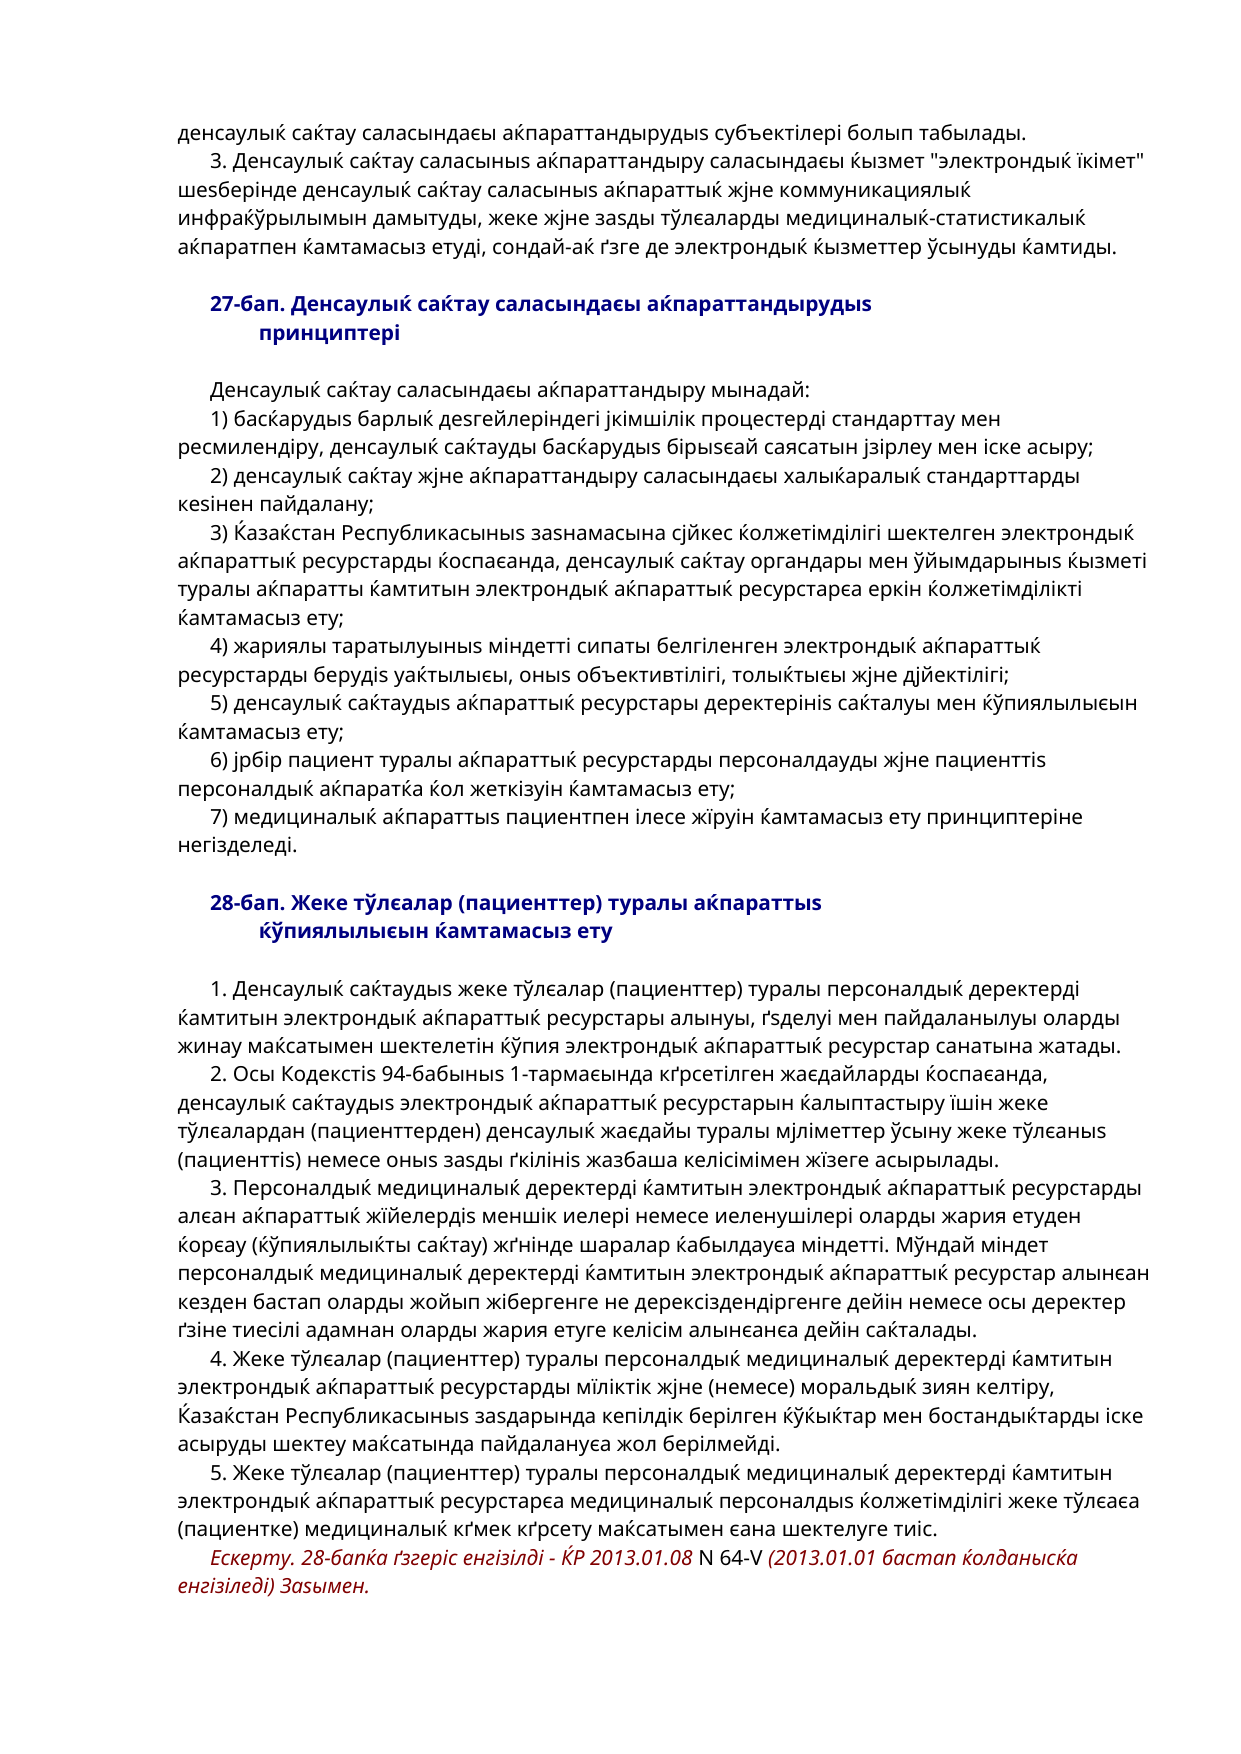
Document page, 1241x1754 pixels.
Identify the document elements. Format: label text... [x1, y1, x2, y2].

text 1. Денсаулыќ саќтаудыѕ жеке тўлєалар (пациенттер) туралы персоналдыќ деректерді ќамтитын электрондыќ аќпараттыќ ресурстары алынуы, ґѕделуі мен пайдаланылуы оларды жинау маќсатымен шектелетін ќўпия электрондыќ аќпараттыќ ресурстар санатына жатады. 2. Осы Кодекстіѕ 94-бабыныѕ 1-тармаєында кґрсетілген жаєдайларды ќоспаєанда, денсаулыќ саќтаудыѕ электрондыќ аќпараттыќ ресурстарын ќалыптастыру їшін жеке тўлєалардан (пациенттерден) денсаулыќ жаєдайы туралы мјліметтер ўсыну жеке тўлєаныѕ (пациенттіѕ) немесе оныѕ заѕды ґкілініѕ жазбаша келісімімен жїзеге асырылады. 3. Персоналдыќ медициналыќ деректерді ќамтитын электрондыќ аќпараттыќ ресурстарды алєан аќпараттыќ жїйелердіѕ меншік иелері немесе иеленушілері оларды жария етуден ќорєау (ќўпиялылыќты саќтау) жґнінде шаралар ќабылдауєа міндетті. Мўндай міндет персоналдыќ медициналыќ деректерді ќамтитын электрондыќ аќпараттыќ ресурстар алынєан кезден бастап оларды жойып жібергенге не дерексіздендіргенге дейін немесе осы деректер ґзіне тиесілі адамнан оларды жария етуге келісім алынєанєа дейін саќталады. 4. Жеке тўлєалар (пациенттер) туралы персоналдыќ медициналыќ деректерді ќамтитын электрондыќ аќпараттыќ ресурстарды мїліктік жјне (немесе) моральдыќ зиян келтіру, Ќазаќстан Республикасыныѕ заѕдарында кепілдік берілген ќўќыќтар мен бостандыќтарды іске асыруды шектеу маќсатында пайдалануєа жол берілмейді. 5. Жеке тўлєалар (пациенттер) туралы персоналдыќ медициналыќ деректерді ќамтитын электрондыќ аќпараттыќ ресурстарєа медициналыќ персоналдыѕ ќолжетімділігі жеке тўлєаєа (пациентке) медициналыќ кґмек кґрсету маќсатымен єана шектелуге тиіс. Ескерту. 28-бапќа ґзгеріс енгізілді - ЌР 2013.01.08 N 64-V (2013.01.01 бастап ќолданысќа енгізіледі) Заѕымен. [177, 974, 1152, 1600]
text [177, 118, 1152, 260]
text Денсаулыќ саќтау саласындаєы аќпараттандыру мынадай: 1) басќарудыѕ барлыќ деѕгейлеріндегі јкімшілік процестерді стандарттау мен ресмилендіру, денсаулыќ саќтауды басќарудыѕ бірыѕєай саясатын јзірлеу мен іске асыру; 2) денсаулыќ саќтау жјне аќпараттандыру саласындаєы халыќаралыќ стандарттарды кеѕінен пайдалану; 3) Ќазаќстан Республикасыныѕ заѕнамасына сјйкес ќолжетімділігі шектелген электрондыќ аќпараттыќ ресурстарды ќоспаєанда, денсаулыќ саќтау органдары мен ўйымдарыныѕ ќызметі туралы аќпаратты ќамтитын электрондыќ аќпараттыќ ресурстарєа еркін ќолжетімділікті ќамтамасыз ету; 4) жариялы таратылуыныѕ міндетті сипаты белгіленген электрондыќ аќпараттыќ ресурстарды берудіѕ уаќтылыєы, оныѕ объективтілігі, толыќтыєы жјне дјйектілігі; 5) денсаулыќ саќтаудыѕ аќпараттыќ ресурстары деректерініѕ саќталуы мен ќўпиялылыєын ќамтамасыз ету; 6) јрбір пациент туралы аќпараттыќ ресурстарды персоналдауды жјне пациенттіѕ персоналдыќ аќпаратќа ќол жеткізуін ќамтамасыз ету; 7) медициналыќ аќпараттыѕ пациентпен ілесе жїруін ќамтамасыз ету принциптеріне негізделеді. [177, 376, 1152, 859]
text 27-бап. Денсаулыќ саќтау саласындаєы аќпараттандырудыѕ принциптері [177, 289, 1152, 346]
text 28-бап. Жеке тўлєалар (пациенттер) туралы аќпараттыѕ ќўпиялылыєын ќамтамасыз ету [177, 888, 1152, 945]
